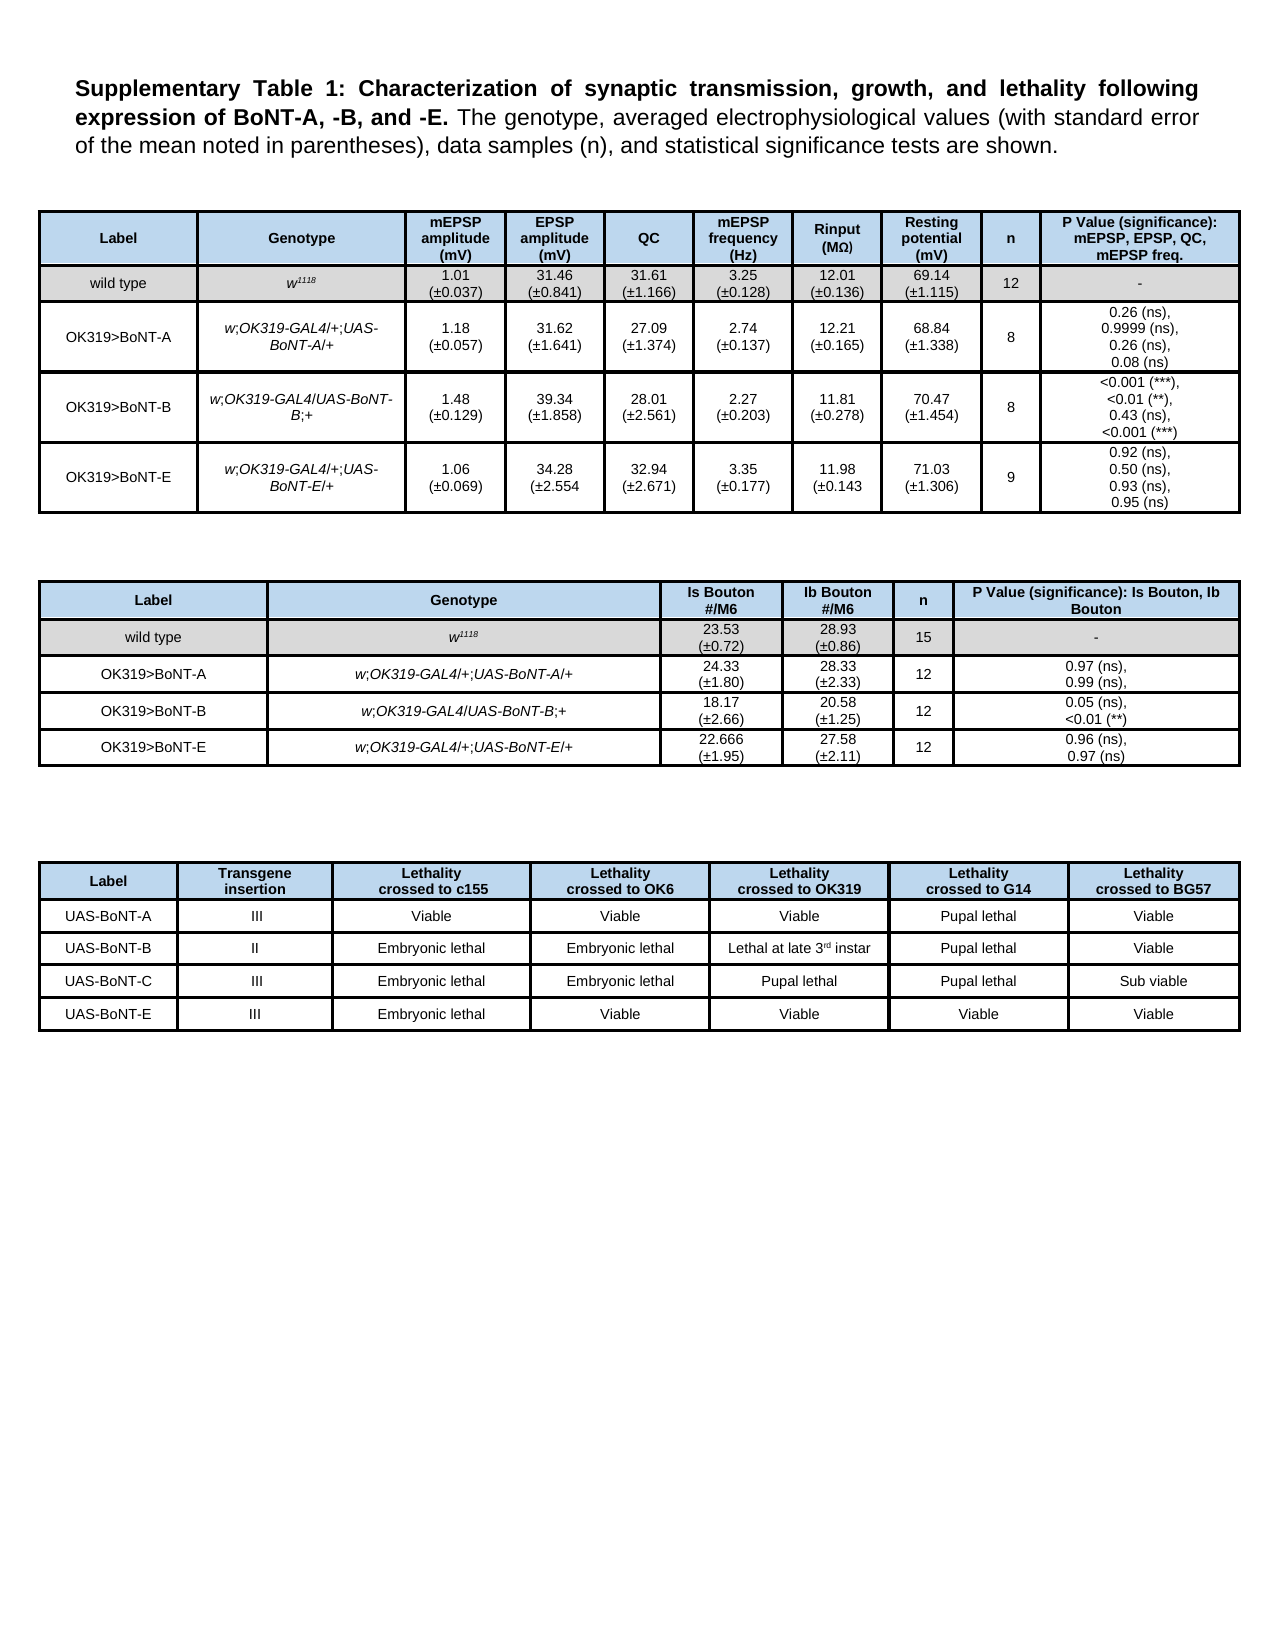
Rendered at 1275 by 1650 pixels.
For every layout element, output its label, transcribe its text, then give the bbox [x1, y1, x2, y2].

table_header Ib Bouton #/M6 [784, 583, 892, 617]
table_cell 27.09 (±1.374) [606, 303, 692, 370]
table_header Resting potential (mV) [883, 213, 980, 263]
table_cell 9 [983, 444, 1039, 511]
table_cell OK319>BoNT-B [41, 374, 196, 441]
table_cell Embryonic lethal [334, 934, 529, 963]
table_cell Pupal lethal [891, 966, 1067, 996]
table_header P Value (significance): mEPSP, EPSP, QC, mEPSP freq. [1042, 213, 1238, 263]
table_cell OK319>BoNT-B [41, 694, 266, 727]
text Supplementary Table 1: Characterization of synaptic transmission, growth, and lethality following expression of BoNT-A, -B, and -E. The genotype, averaged electrophysiological values (with standard error of the mean noted in parentheses), data samples (n), and statistical significance tests are shown. [75, 75, 1200, 158]
table_cell Viable [711, 901, 887, 931]
table_cell 70.47 (±1.454) [883, 374, 980, 441]
table_cell 68.84 (±1.338) [883, 303, 980, 370]
table_cell w;OK319-GAL4/+;UAS-BoNT-A/+ [269, 657, 659, 691]
table_cell 22.666 (±1.95) [662, 731, 781, 764]
table_header Lethality crossed to OK319 [711, 864, 887, 898]
table_header Transgene insertion [179, 864, 331, 898]
table_cell Viable [891, 999, 1067, 1028]
table_cell 39.34 (±1.858) [507, 374, 603, 441]
table_cell 2.74 (±0.137) [695, 303, 791, 370]
table_cell UAS-BoNT-A [41, 901, 176, 931]
table_cell 12 [895, 657, 952, 691]
table_header P Value (significance): Is Bouton, Ib Bouton [955, 583, 1238, 617]
table_cell 12 [983, 267, 1039, 300]
table_cell 28.33 (±2.33) [784, 657, 892, 691]
table_cell Embryonic lethal [532, 966, 708, 996]
table_cell 12.01 (±0.136) [794, 267, 880, 300]
table_cell UAS-BoNT-B [41, 934, 176, 963]
table_cell Viable [711, 999, 887, 1028]
table_cell Viable [1070, 934, 1238, 963]
table_header Label [41, 864, 176, 898]
table_header n [895, 583, 952, 617]
table_cell w;OK319-GAL4/UAS-BoNT-B;+ [269, 694, 659, 727]
table_header Lethality crossed to c155 [334, 864, 529, 898]
table_cell UAS-BoNT-E [41, 999, 176, 1028]
table_header Lethality crossed to OK6 [532, 864, 708, 898]
table_cell 12 [895, 731, 952, 764]
table_cell III [179, 901, 331, 931]
table_cell wild type [41, 267, 196, 300]
table_header Lethality crossed to G14 [891, 864, 1067, 898]
table_header Rinput (MΩ) [794, 213, 880, 263]
table_cell 31.62 (±1.641) [507, 303, 603, 370]
table_cell 1.01 (±0.037) [407, 267, 504, 300]
table_header n [983, 213, 1039, 263]
table_cell 28.01 (±2.561) [606, 374, 692, 441]
table_cell 23.53 (±0.72) [662, 621, 781, 654]
table_cell Viable [532, 901, 708, 931]
table_cell <0.001 (***), <0.01 (**), 0.43 (ns), <0.001 (***) [1042, 374, 1238, 441]
table_cell 34.28 (±2.554 [507, 444, 603, 511]
table_header EPSP amplitude (mV) [507, 213, 603, 263]
table_cell 0.96 (ns), 0.97 (ns) [955, 731, 1238, 764]
table_header Genotype [269, 583, 659, 617]
table_cell 28.93 (±0.86) [784, 621, 892, 654]
table_header mEPSP frequency (Hz) [695, 213, 791, 263]
table_cell 8 [983, 374, 1039, 441]
table_cell wild type [41, 621, 266, 654]
table_cell 3.25 (±0.128) [695, 267, 791, 300]
table_cell Sub viable [1070, 966, 1238, 996]
table_cell UAS-BoNT-C [41, 966, 176, 996]
table_cell 1.18 (±0.057) [407, 303, 504, 370]
table_cell 11.81 (±0.278) [794, 374, 880, 441]
table_cell 11.98 (±0.143 [794, 444, 880, 511]
table_cell w;OK319-GAL4/UAS-BoNT-B;+ [199, 374, 404, 441]
table_cell 0.97 (ns), 0.99 (ns), [955, 657, 1238, 691]
table_cell 18.17 (±2.66) [662, 694, 781, 727]
table_cell w1118 [199, 267, 404, 300]
table_header Lethality crossed to BG57 [1070, 864, 1238, 898]
table_cell 1.06 (±0.069) [407, 444, 504, 511]
table_cell Viable [1070, 901, 1238, 931]
table_cell 31.61 (±1.166) [606, 267, 692, 300]
table_cell 69.14 (±1.115) [883, 267, 980, 300]
table_cell 27.58 (±2.11) [784, 731, 892, 764]
table_cell Pupal lethal [711, 966, 887, 996]
table_cell 71.03 (±1.306) [883, 444, 980, 511]
table_cell Embryonic lethal [334, 966, 529, 996]
table_cell OK319>BoNT-E [41, 444, 196, 511]
table_cell 0.26 (ns), 0.9999 (ns), 0.26 (ns), 0.08 (ns) [1042, 303, 1238, 370]
table_cell 20.58 (±1.25) [784, 694, 892, 727]
table_cell 15 [895, 621, 952, 654]
table_cell w1118 [269, 621, 659, 654]
table_cell III [179, 966, 331, 996]
table_cell 0.92 (ns), 0.50 (ns), 0.93 (ns), 0.95 (ns) [1042, 444, 1238, 511]
table_cell Pupal lethal [891, 934, 1067, 963]
table_header mEPSP amplitude (mV) [407, 213, 504, 263]
table_cell OK319>BoNT-A [41, 657, 266, 691]
table_cell Viable [1070, 999, 1238, 1028]
table_cell OK319>BoNT-A [41, 303, 196, 370]
table_cell II [179, 934, 331, 963]
table_cell 0.05 (ns), <0.01 (**) [955, 694, 1238, 727]
table_cell 1.48 (±0.129) [407, 374, 504, 441]
table_header Genotype [199, 213, 404, 263]
table_cell 12.21 (±0.165) [794, 303, 880, 370]
table_cell 8 [983, 303, 1039, 370]
table_cell 2.27 (±0.203) [695, 374, 791, 441]
table_cell Embryonic lethal [532, 934, 708, 963]
table_cell Viable [334, 901, 529, 931]
table_cell Lethal at late 3rd instar [711, 934, 887, 963]
table_header Label [41, 583, 266, 617]
table_cell 31.46 (±0.841) [507, 267, 603, 300]
table_cell Pupal lethal [891, 901, 1067, 931]
table_cell 32.94 (±2.671) [606, 444, 692, 511]
table_cell 3.35 (±0.177) [695, 444, 791, 511]
table_cell - [955, 621, 1238, 654]
table_cell Viable [532, 999, 708, 1028]
table_cell w;OK319-GAL4/+;UAS-BoNT-A/+ [199, 303, 404, 370]
table_cell w;OK319-GAL4/+;UAS-BoNT-E/+ [199, 444, 404, 511]
table_cell 24.33 (±1.80) [662, 657, 781, 691]
table_header Label [41, 213, 196, 263]
table_cell - [1042, 267, 1238, 300]
table_cell Embryonic lethal [334, 999, 529, 1028]
table_cell 12 [895, 694, 952, 727]
table_header QC [606, 213, 692, 263]
table_cell III [179, 999, 331, 1028]
table_header Is Bouton #/M6 [662, 583, 781, 617]
table_cell w;OK319-GAL4/+;UAS-BoNT-E/+ [269, 731, 659, 764]
table_cell OK319>BoNT-E [41, 731, 266, 764]
